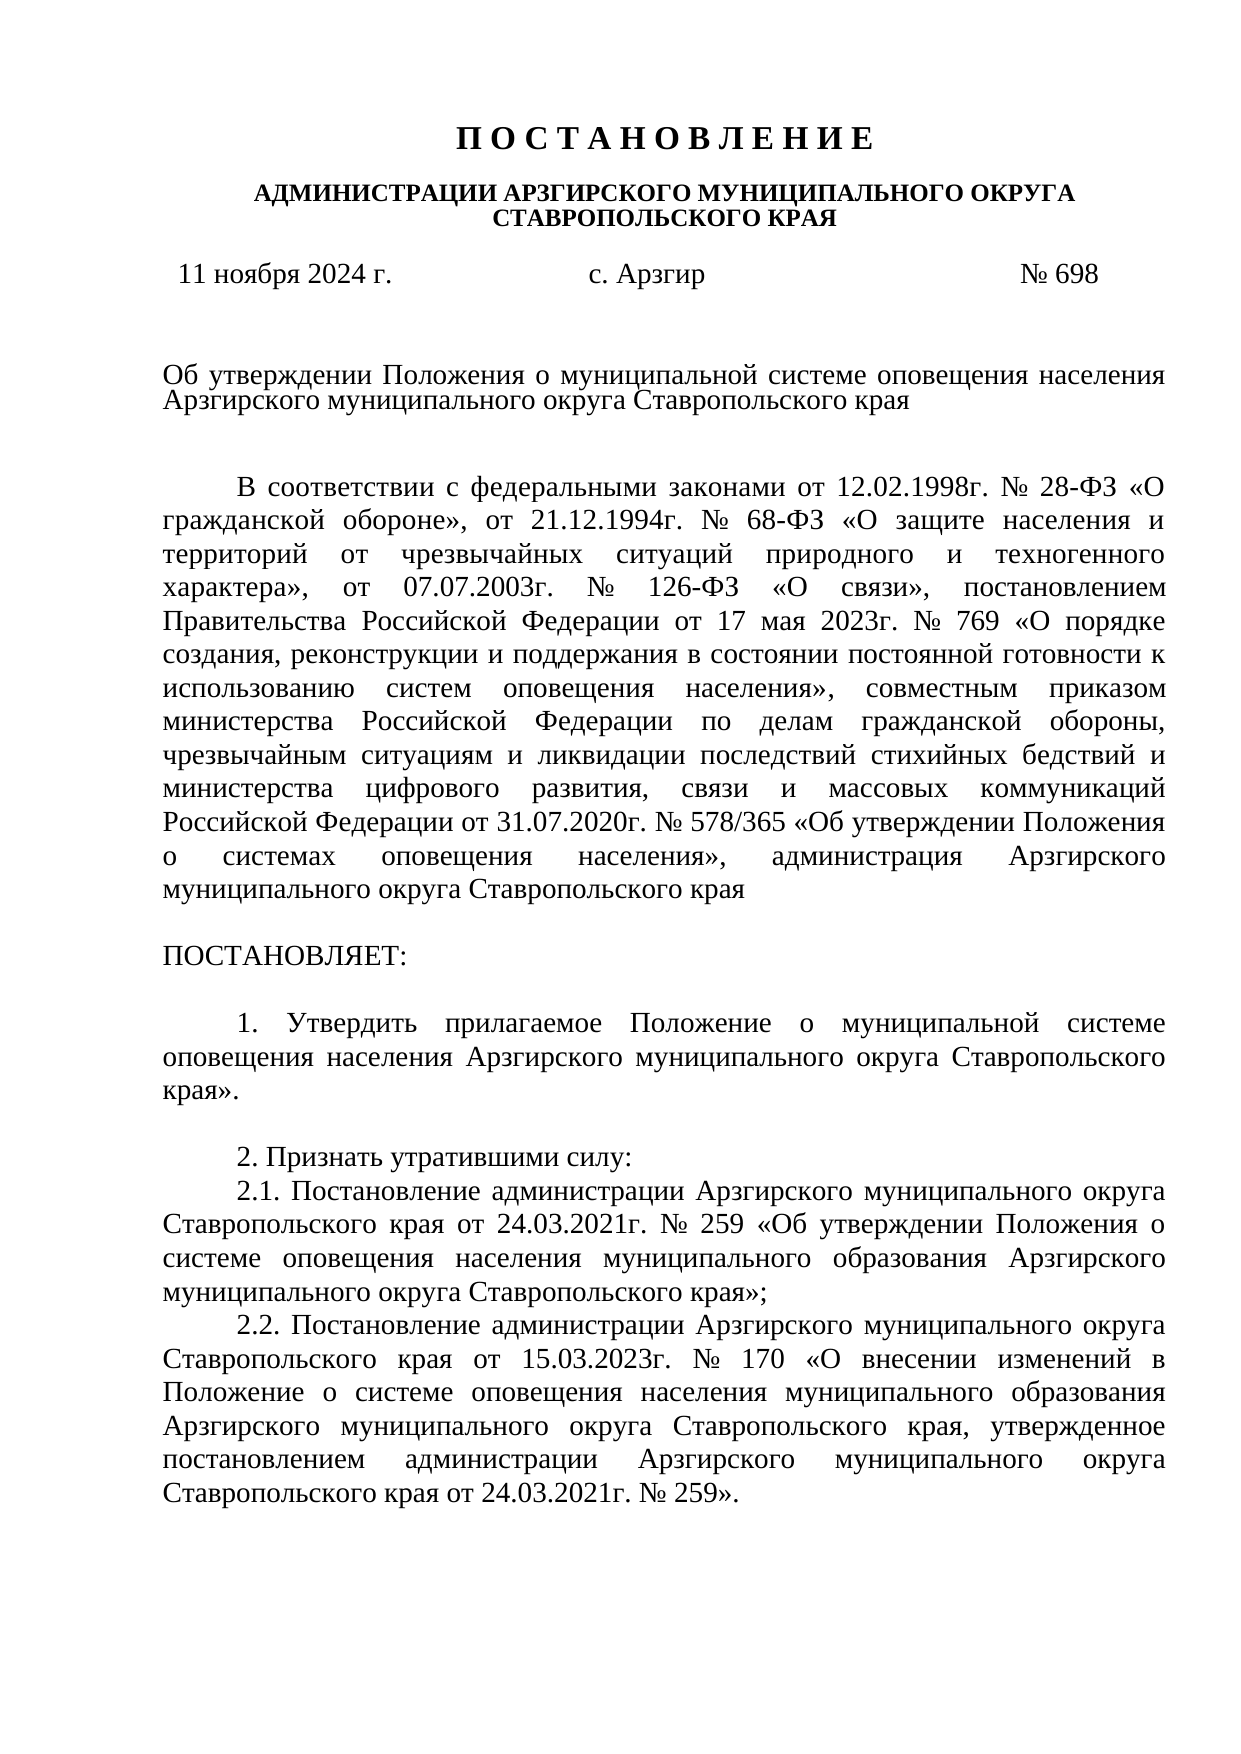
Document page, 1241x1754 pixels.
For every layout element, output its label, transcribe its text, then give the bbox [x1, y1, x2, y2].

text 2.1. Постановление администрации Арзгирского муниципального округа Ставропольского края от 24.03.2021г. № 259 «Об утверждении Положения о системе оповещения населения муниципального образования Арзгирского муниципального округа Ставропольского края»; [162, 1173, 1167, 1307]
text ПОСТАНОВЛЯЕТ: [162, 938, 1167, 972]
text Об утверждении Положения о муниципальной системе оповещения населения Арзгирского муниципального округа Ставропольского края [162, 364, 1167, 414]
text 2.2. Постановление администрации Арзгирского муниципального округа Ставропольского края от 15.03.2023г. № 170 «О внесении изменений в Положение о системе оповещения населения муниципального образования Арзгирского муниципального округа Ставропольского края, утвержденное постановлением администрации Арзгирского муниципального округа Ставропольского края от 24.03.2021г. № 259». [162, 1307, 1167, 1508]
title АДМИНИСТРАЦИИ АРЗГИРСКОГО МУНИЦИПАЛЬНОГО ОКРУГА [162, 181, 1167, 206]
table_header 11 ноября 2024 г. [163, 256, 482, 339]
text 1. Утвердить прилагаемое Положение о муниципальной системе оповещения населения Арзгирского муниципального округа Ставропольского края». [162, 1005, 1167, 1106]
table_header № 698 [812, 256, 1167, 339]
text В соответствии с федеральными законами от 12.02.1998г. № 28-ФЗ «О гражданской обороне», от 21.12.1994г. № 68-ФЗ «О защите населения и территорий от чрезвычайных ситуаций природного и техногенного характера», от 07.07.2003г. № 126-ФЗ «О связи», постановлением Правительства Российской Федерации от 17 мая 2023г. № 769 «О порядке создания, реконструкции и поддержания в состоянии постоянной готовности к использованию систем оповещения населения», совместным приказом министерства Российской Федерации по делам гражданской обороны, чрезвычайным ситуациям и ликвидации последствий стихийных бедствий и министерства цифрового развития, связи и массовых коммуникаций Российской Федерации от 31.07.2020г. № 578/365 «Об утверждении Положения о системах оповещения населения», администрация Арзгирского муниципального округа Ставропольского края [162, 569, 1167, 905]
title СТАВРОПОЛЬСКОГО КРАЯ [162, 206, 1167, 231]
table_header с. Арзгир [482, 256, 812, 339]
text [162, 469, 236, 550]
text 2. Признать утратившими силу: [162, 1139, 1167, 1173]
title П О С Т А Н О В Л Е Н И Е [162, 118, 1167, 156]
